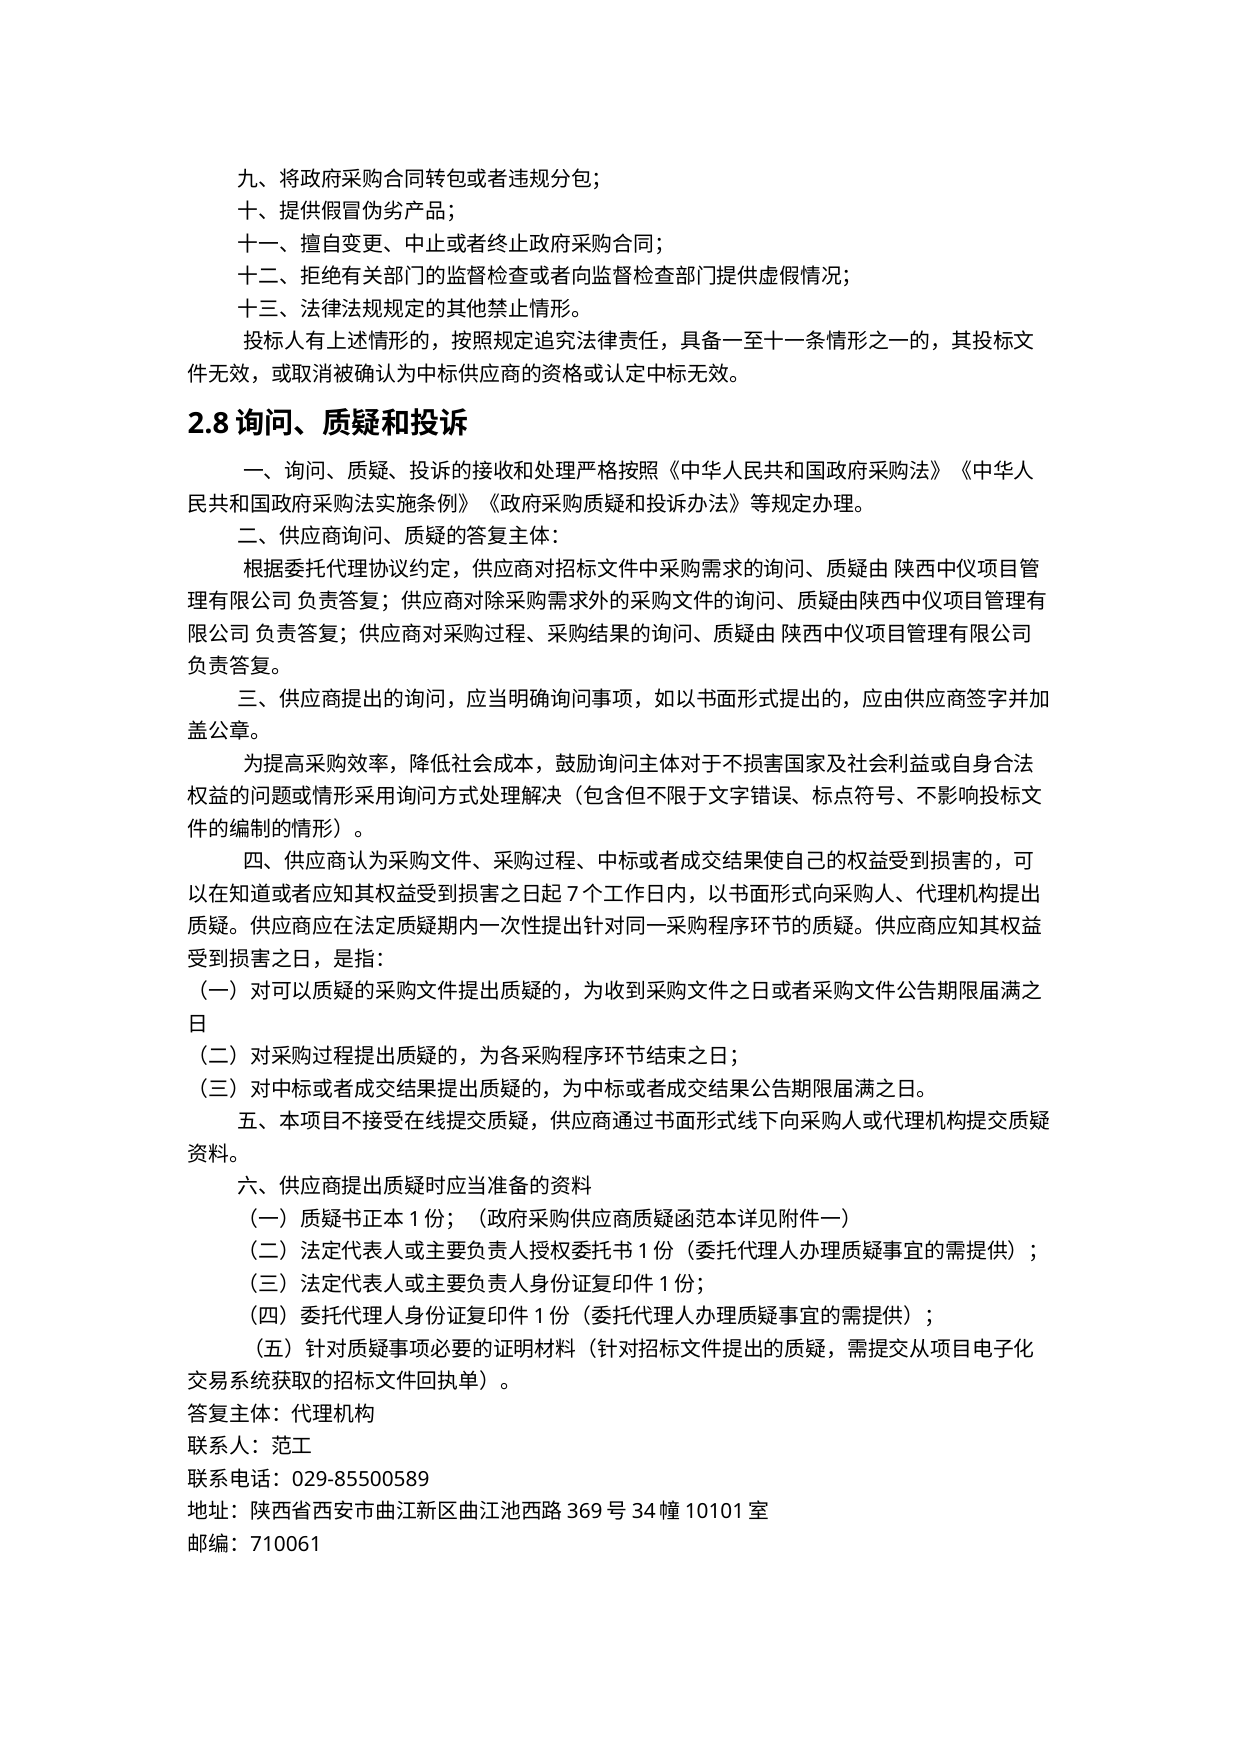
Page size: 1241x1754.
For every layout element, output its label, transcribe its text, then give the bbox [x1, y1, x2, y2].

text 2.8询问、质疑和投诉 [187, 389, 1053, 454]
text （一）对可以质疑的采购文件提出质疑的，为收到采购文件之日或者采购文件公告期限届满之日 [187, 974, 1053, 1039]
text （二）对采购过程提出质疑的，为各采购程序环节结束之日； [187, 1039, 1053, 1072]
text （三）法定代表人或主要负责人身份证复印件1份； [187, 1267, 1053, 1299]
text （一）质疑书正本1份；（政府采购供应商质疑函范本详见附件一） [187, 1202, 1053, 1234]
text 十一、擅自变更、中止或者终止政府采购合同； [187, 227, 1053, 259]
text 邮编：710061 [187, 1527, 1053, 1559]
text （三）对中标或者成交结果提出质疑的，为中标或者成交结果公告期限届满之日。 [187, 1072, 1053, 1104]
text 根据委托代理协议约定，供应商对招标文件中采购需求的询问、质疑由 陕西中仪项目管理有限公司 负责答复；供应商对除采购需求外的采购文件的询问、质疑由陕西中仪项目管理有限公司 负责答复；供应商对采购过程、采购结果的询问、质疑由 陕西中仪项目管理有限公司 负责答复。 [187, 552, 1053, 682]
text 二、供应商询问、质疑的答复主体： [187, 519, 1053, 552]
text 五、本项目不接受在线提交质疑，供应商通过书面形式线下向采购人或代理机构提交质疑资料。 [187, 1104, 1053, 1169]
text 为提高采购效率，降低社会成本，鼓励询问主体对于不损害国家及社会利益或自身合法权益的问题或情形采用询问方式处理解决（包含但不限于文字错误、标点符号、不影响投标文件的编制的情形）。 [187, 747, 1053, 844]
text 十三、法律法规规定的其他禁止情形。 [187, 292, 1053, 324]
text 答复主体：代理机构 [187, 1397, 1053, 1429]
text （四）委托代理人身份证复印件1份（委托代理人办理质疑事宜的需提供）； [187, 1299, 1053, 1332]
text 六、供应商提出质疑时应当准备的资料 [187, 1169, 1053, 1202]
text 联系电话：029-85500589 [187, 1462, 1053, 1494]
text 联系人：范工 [187, 1429, 1053, 1462]
text 四、供应商认为采购文件、采购过程、中标或者成交结果使自己的权益受到损害的，可以在知道或者应知其权益受到损害之日起7个工作日内，以书面形式向采购人、代理机构提出质疑。供应商应在法定质疑期内一次性提出针对同一采购程序环节的质疑。供应商应知其权益受到损害之日，是指： [187, 844, 1053, 974]
text 投标人有上述情形的，按照规定追究法律责任，具备一至十一条情形之一的，其投标文件无效，或取消被确认为中标供应商的资格或认定中标无效。 [187, 324, 1053, 389]
text （二）法定代表人或主要负责人授权委托书1份（委托代理人办理质疑事宜的需提供）； [187, 1234, 1053, 1267]
text 地址：陕西省西安市曲江新区曲江池西路369号34幢10101室 [187, 1494, 1053, 1527]
text 十二、拒绝有关部门的监督检查或者向监督检查部门提供虚假情况； [187, 259, 1053, 292]
text 一、询问、质疑、投诉的接收和处理严格按照《中华人民共和国政府采购法》《中华人民共和国政府采购法实施条例》《政府采购质疑和投诉办法》等规定办理。 [187, 454, 1053, 519]
text 三、供应商提出的询问，应当明确询问事项，如以书面形式提出的，应由供应商签字并加盖公章。 [187, 682, 1053, 747]
text 九、将政府采购合同转包或者违规分包； [187, 162, 1053, 194]
text 十、提供假冒伪劣产品； [187, 194, 1053, 227]
text （五）针对质疑事项必要的证明材料（针对招标文件提出的质疑，需提交从项目电子化交易系统获取的招标文件回执单）。 [187, 1332, 1053, 1397]
